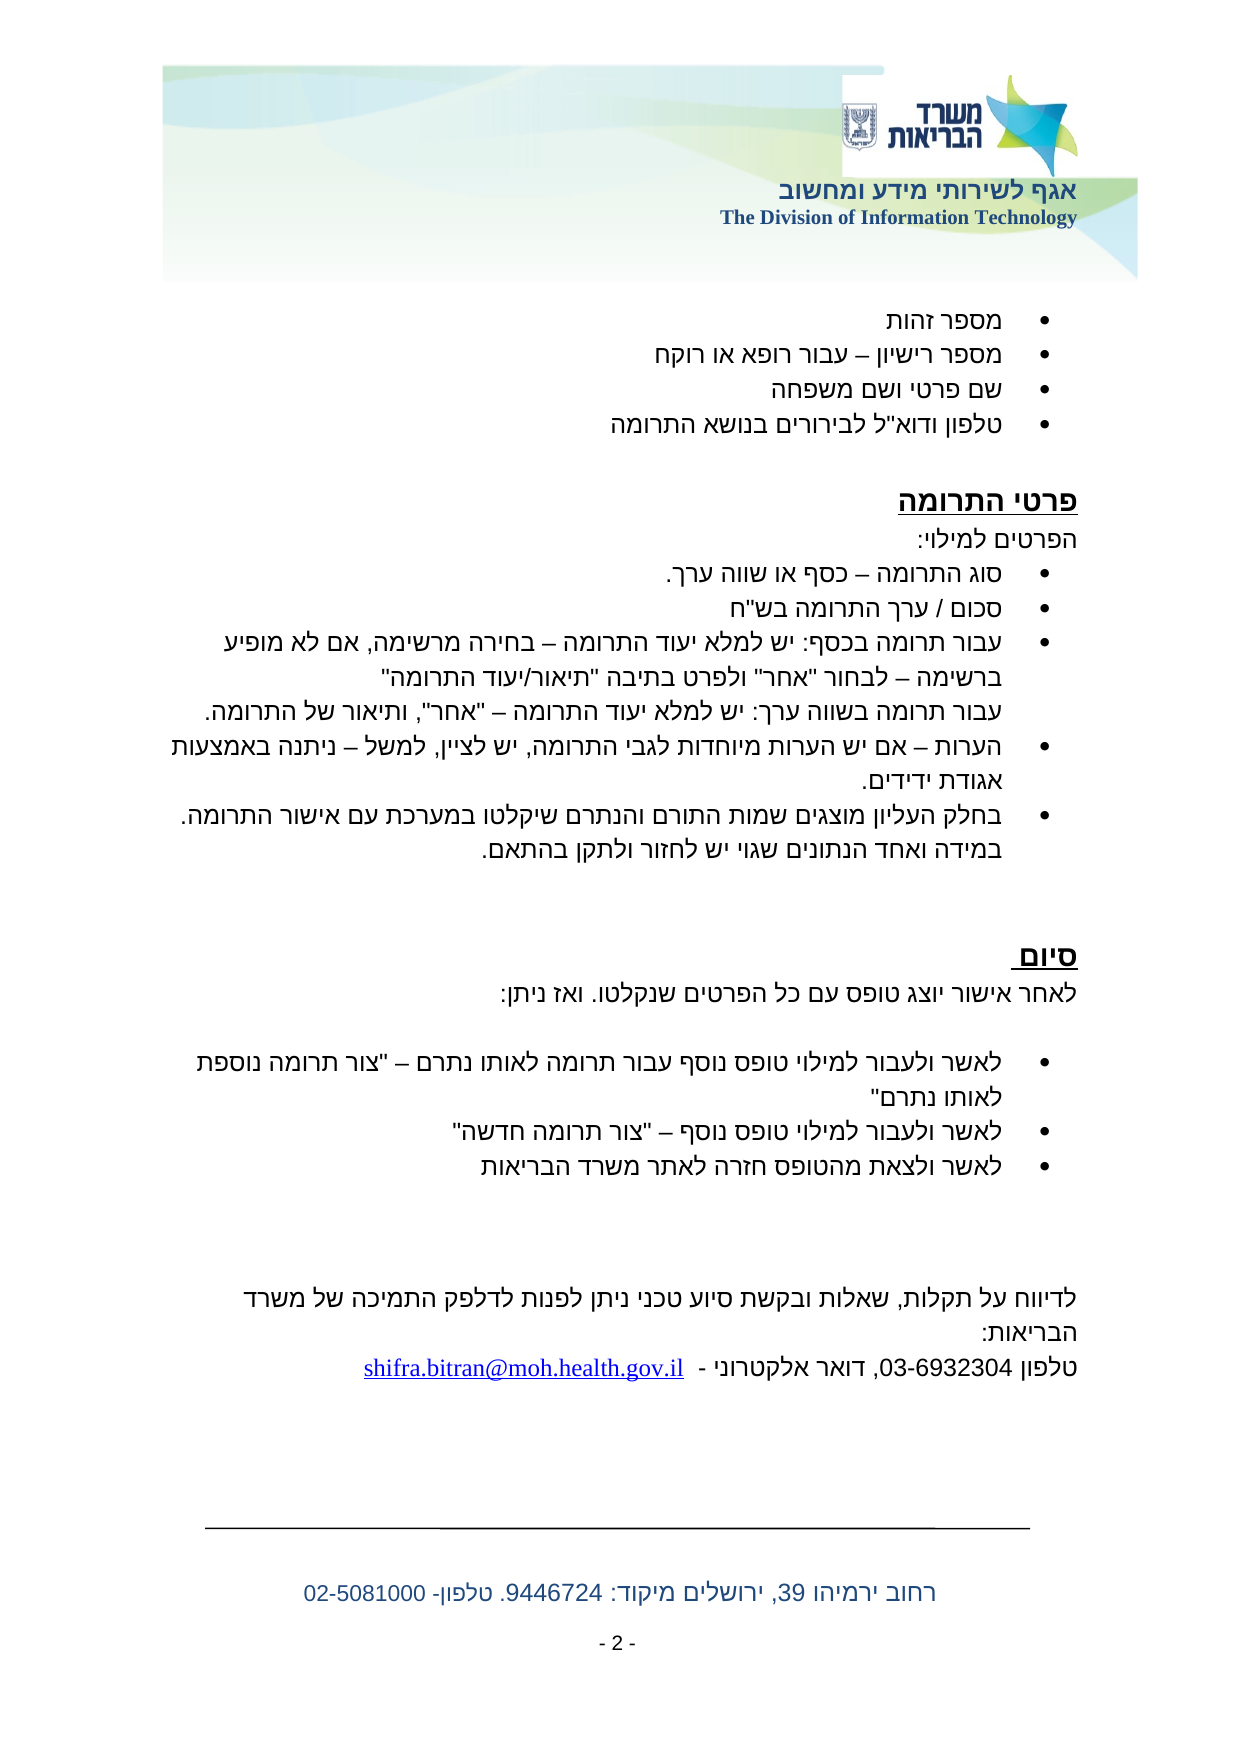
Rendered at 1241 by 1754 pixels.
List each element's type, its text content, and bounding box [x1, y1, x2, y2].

text פרטי התרומה [162, 484, 1078, 518]
text סיום [162, 939, 1078, 972]
list מספר זהות [162, 306, 1040, 335]
picture [842, 75, 1078, 177]
list לאשר ולצאת מהטופס חזרה לאתר משרד הבריאות [162, 1152, 1040, 1181]
text לדיווח על תקלות, שאלות ובקשת סיוע טכני ניתן לפנות לדלפק התמיכה של משרד הבריאות: [162, 1284, 1078, 1347]
text הפרטים למילוי: [162, 524, 1078, 553]
list לאשר ולעבור למילוי טופס נוסף עבור תרומה לאותו נתרם – "צור תרומה נוספת לאותו נתרם" [162, 1048, 1040, 1111]
text טלפון 03-6932304, דואר אלקטרוני - shifra.bitran@moh.health.gov.il [162, 1353, 1078, 1382]
list בחלק העליון מוצגים שמות התורם והנתרם שיקלטו במערכת עם אישור התרומה. במידה ואחד הנתונים שגוי יש לחזור ולתקן בהתאם. [162, 801, 1040, 864]
list שם פרטי ושם משפחה [162, 375, 1040, 404]
list עבור תרומה בכסף: יש למלא יעוד התרומה – בחירה מרשימה, אם לא מופיע ברשימה – לבחור "אחר" ולפרט בתיבה "תיאור/יעוד התרומה" עבור תרומה בשווה ערך: יש למלא יעוד התרומה – "אחר", ותיאור של התרומה. [162, 628, 1040, 726]
list טלפון ודוא"ל לבירורים בנושא התרומה [162, 409, 1040, 438]
text לאחר אישור יוצג טופס עם כל הפרטים שנקלטו. ואז ניתן: [162, 979, 1078, 1008]
list הערות – אם יש הערות מיוחדות לגבי התרומה, יש לציין, למשל – ניתנה באמצעות אגודת ידידים. [162, 732, 1040, 795]
list לאשר ולעבור למילוי טופס נוסף – "צור תרומה חדשה" [162, 1117, 1040, 1146]
list מספר רישיון – עבור רופא או רוקח [162, 340, 1040, 369]
list סוג התרומה – כסף או שווה ערך. [162, 559, 1040, 588]
list סכום / ערך התרומה בש"ח [162, 594, 1040, 622]
